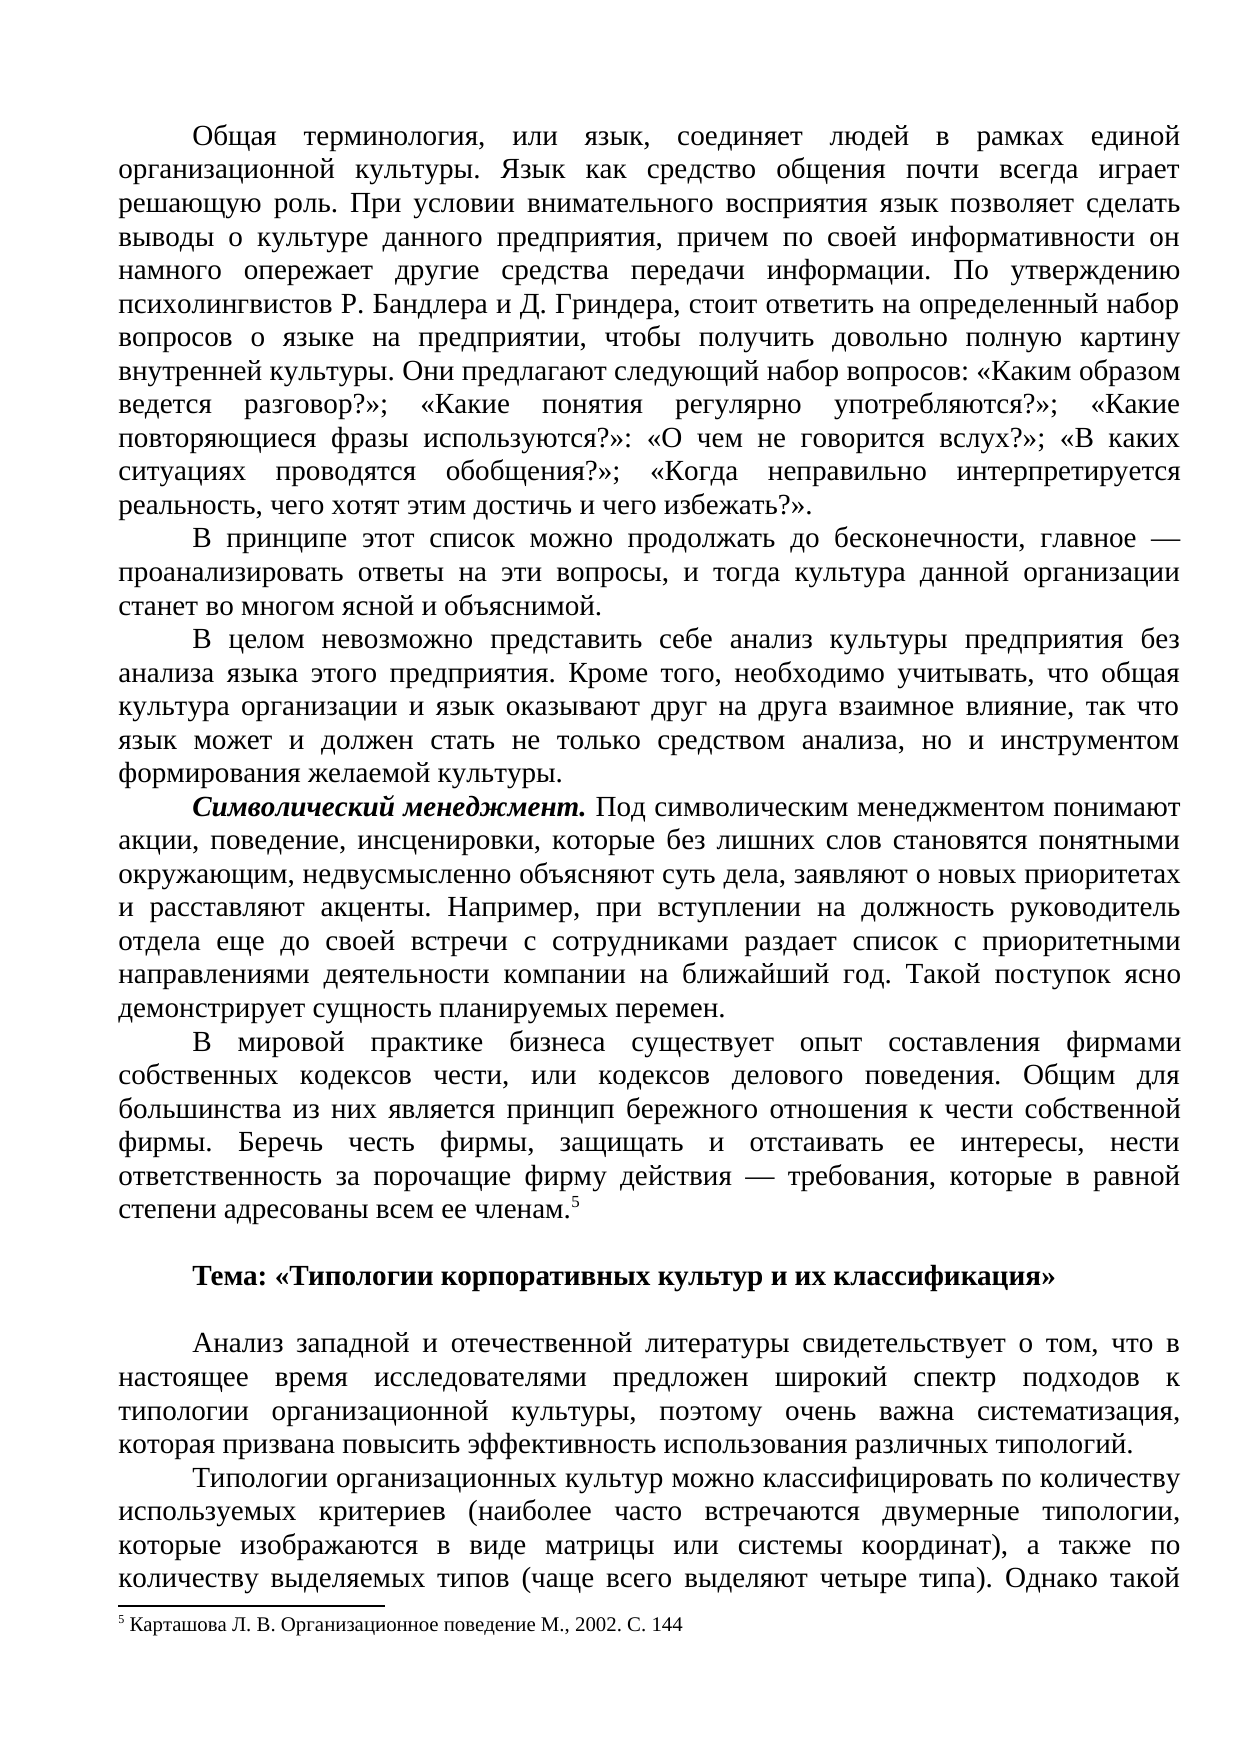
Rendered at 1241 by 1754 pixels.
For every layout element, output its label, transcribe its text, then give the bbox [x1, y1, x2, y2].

subtitle Тема: «Типологии корпоративных культур и их классификация» [118, 1258, 1181, 1292]
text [118, 1460, 1181, 1594]
text В целом невозможно представить себе анализ культуры предприятия без анализа языка этого предприятия. Кроме того, необходимо учитывать, что общая культура организации и язык оказывают друг на друга взаимное влияние, так что язык может и должен стать не только средством анализа, но и инструментом формирования желаемой культуры. [118, 621, 1181, 789]
text В принципе этот список можно продолжать до бесконечности, главное — проанализировать ответы на эти вопросы, и тогда культура данной организации станет во многом ясной и объяснимой. [118, 521, 1181, 621]
text Символический менеджмент. Под символическим менеджментом понимают акции, поведение, инсценировки, которые без лишних слов становятся понятными окружающим, недвусмысленно объясняют суть дела, заявляют о новых приоритетах и расставляют акценты. Например, при вступлении на должность руководитель отдела еще до своей встречи с сотрудниками раздает список с приоритетными направлениями деятельности компании на ближайший год. Такой поступок ясно демонстрирует сущность планируемых перемен. [118, 789, 1181, 1024]
text В мировой практике бизнеса существует опыт составления фирмами собственных кодексов чести, или кодексов делового поведения. Общим для большинства из них является принцип бережного отношения к чести собственной фирмы. Беречь честь фирмы, защищать и отстаивать ее интересы, нести ответственность за порочащие фирму действия — требования, которые в равной степени адресованы всем ее членам. [118, 1024, 1181, 1225]
text Общая терминология, или язык, соединяет людей в рамках единой организационной культуры. Язык как средство общения почти всегда играет решающую роль. При условии внимательного восприятия язык позволяет сделать выводы о культуре данного предприятия, причем по своей информативности он намного опережает другие средства передачи информации. По утверждению психолингвистов Р. Бандлера и Д. Гриндера, стоит ответить на определенный набор вопросов о языке на предприятии, чтобы получить довольно полную картину внутренней культуры. Они предлагают следующий набор вопросов: «Каким образом ведется разговор?»; «Какие понятия регулярно употребляются?»; «Какие повторяющиеся фразы используются?»: «О чем не говорится вслух?»; «В каких ситуациях проводятся обобщения?»; «Когда неправильно интерпретируется реальность, чего хотят этим достичь и чего избежать?». [118, 118, 1181, 521]
text Анализ западной и отечественной литературы свидетельствует о том, что в настоящее время исследователями предложен широкий спектр подходов к типологии организационной культуры, поэтому очень важна систематизация, которая призвана повысить эффективность использования различных типологий. [118, 1326, 1181, 1460]
